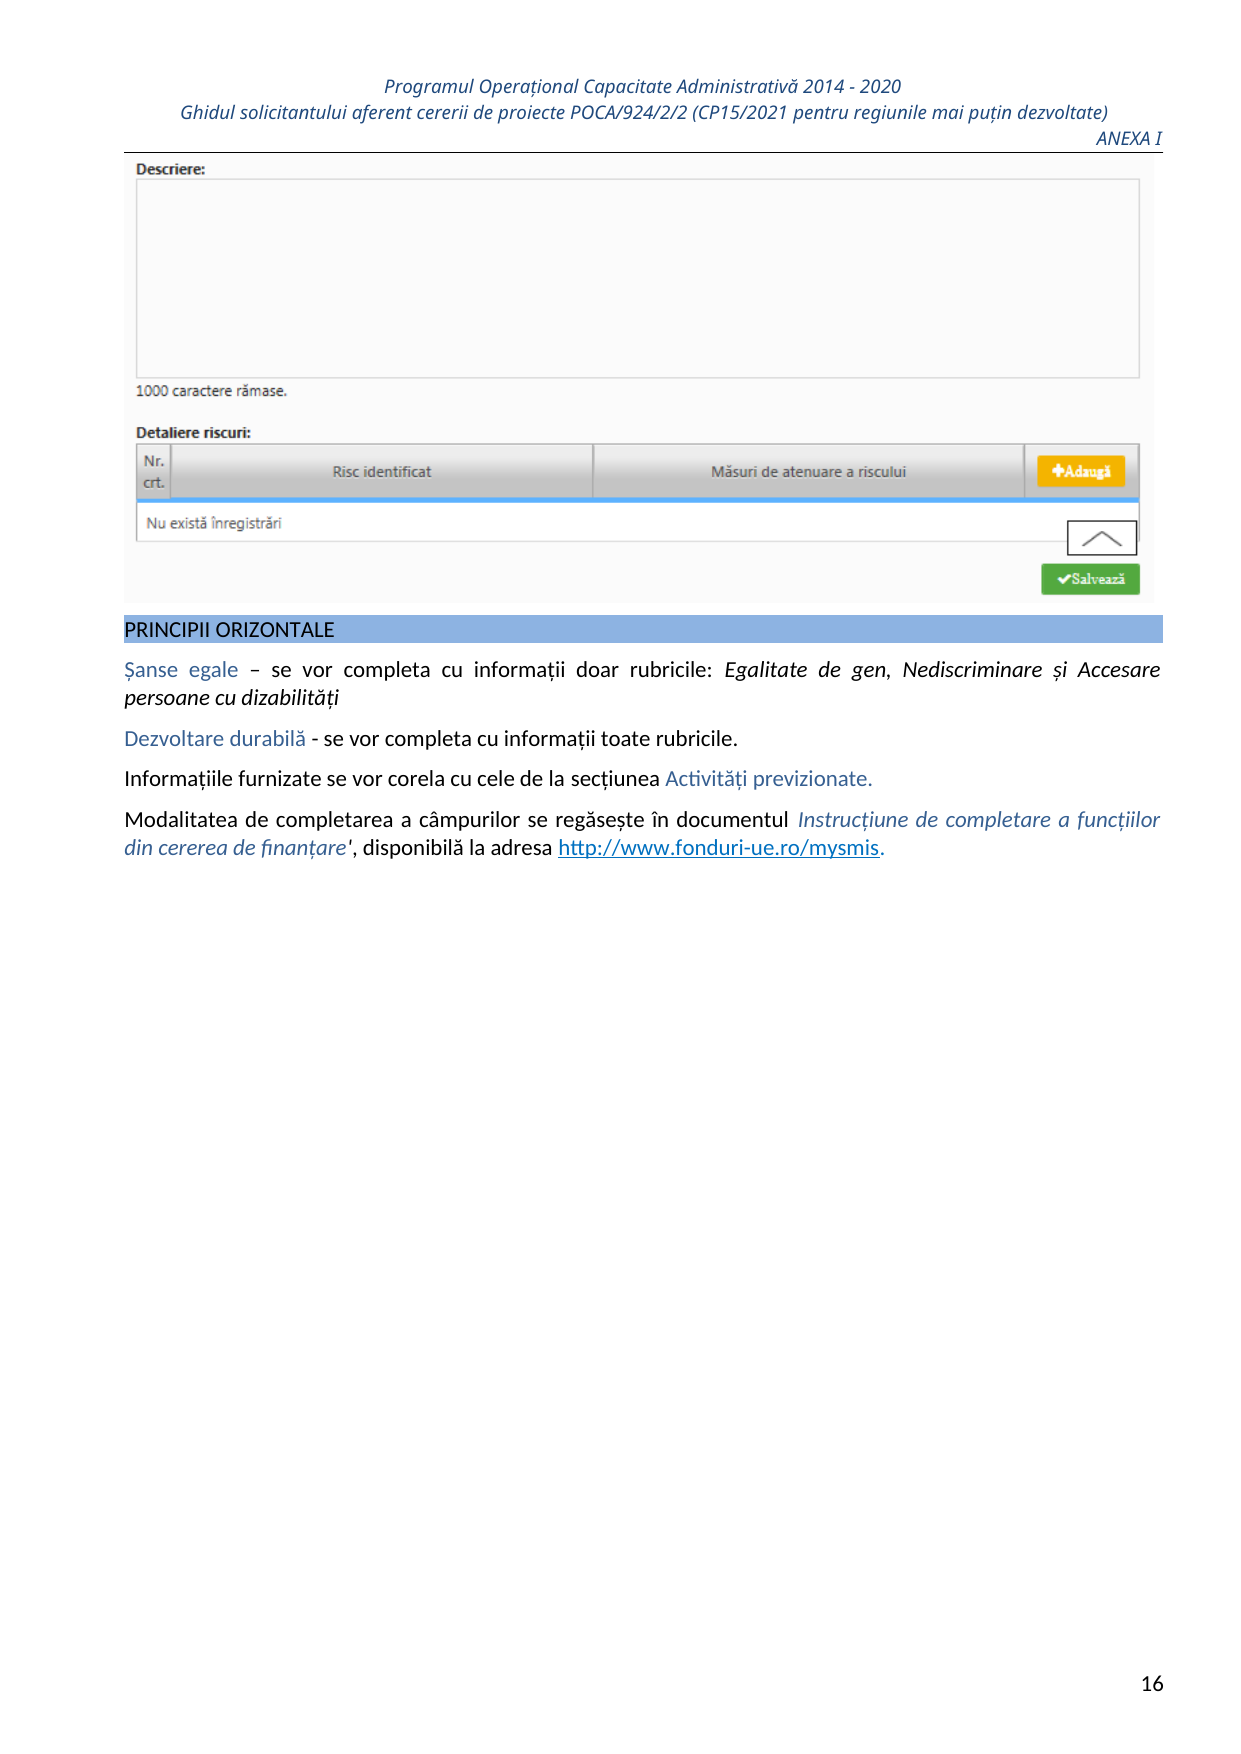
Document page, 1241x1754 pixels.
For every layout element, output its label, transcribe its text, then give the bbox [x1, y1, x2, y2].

text Șanse egale – se vor completa cu informații doar rubricile: Egalitate de gen, Nediscriminare și Accesare persoane cu dizabilități [124, 655, 1163, 711]
text Modalitatea de completarea a câmpurilor se regăsește în documentul Instrucțiune de completare a funcțiilor din cererea de finanțare', disponibilă la adresa http://www.fonduri-ue.ro/mysmis. [124, 805, 1163, 861]
text Dezvoltare durabilă - se vor completa cu informații toate rubricile. [124, 724, 1163, 752]
picture [124, 153, 1155, 603]
text PRINCIPII ORIZONTALE [124, 615, 1163, 643]
text Informațiile furnizate se vor corela cu cele de la secțiunea Activități previzionate. [665, 764, 1163, 792]
